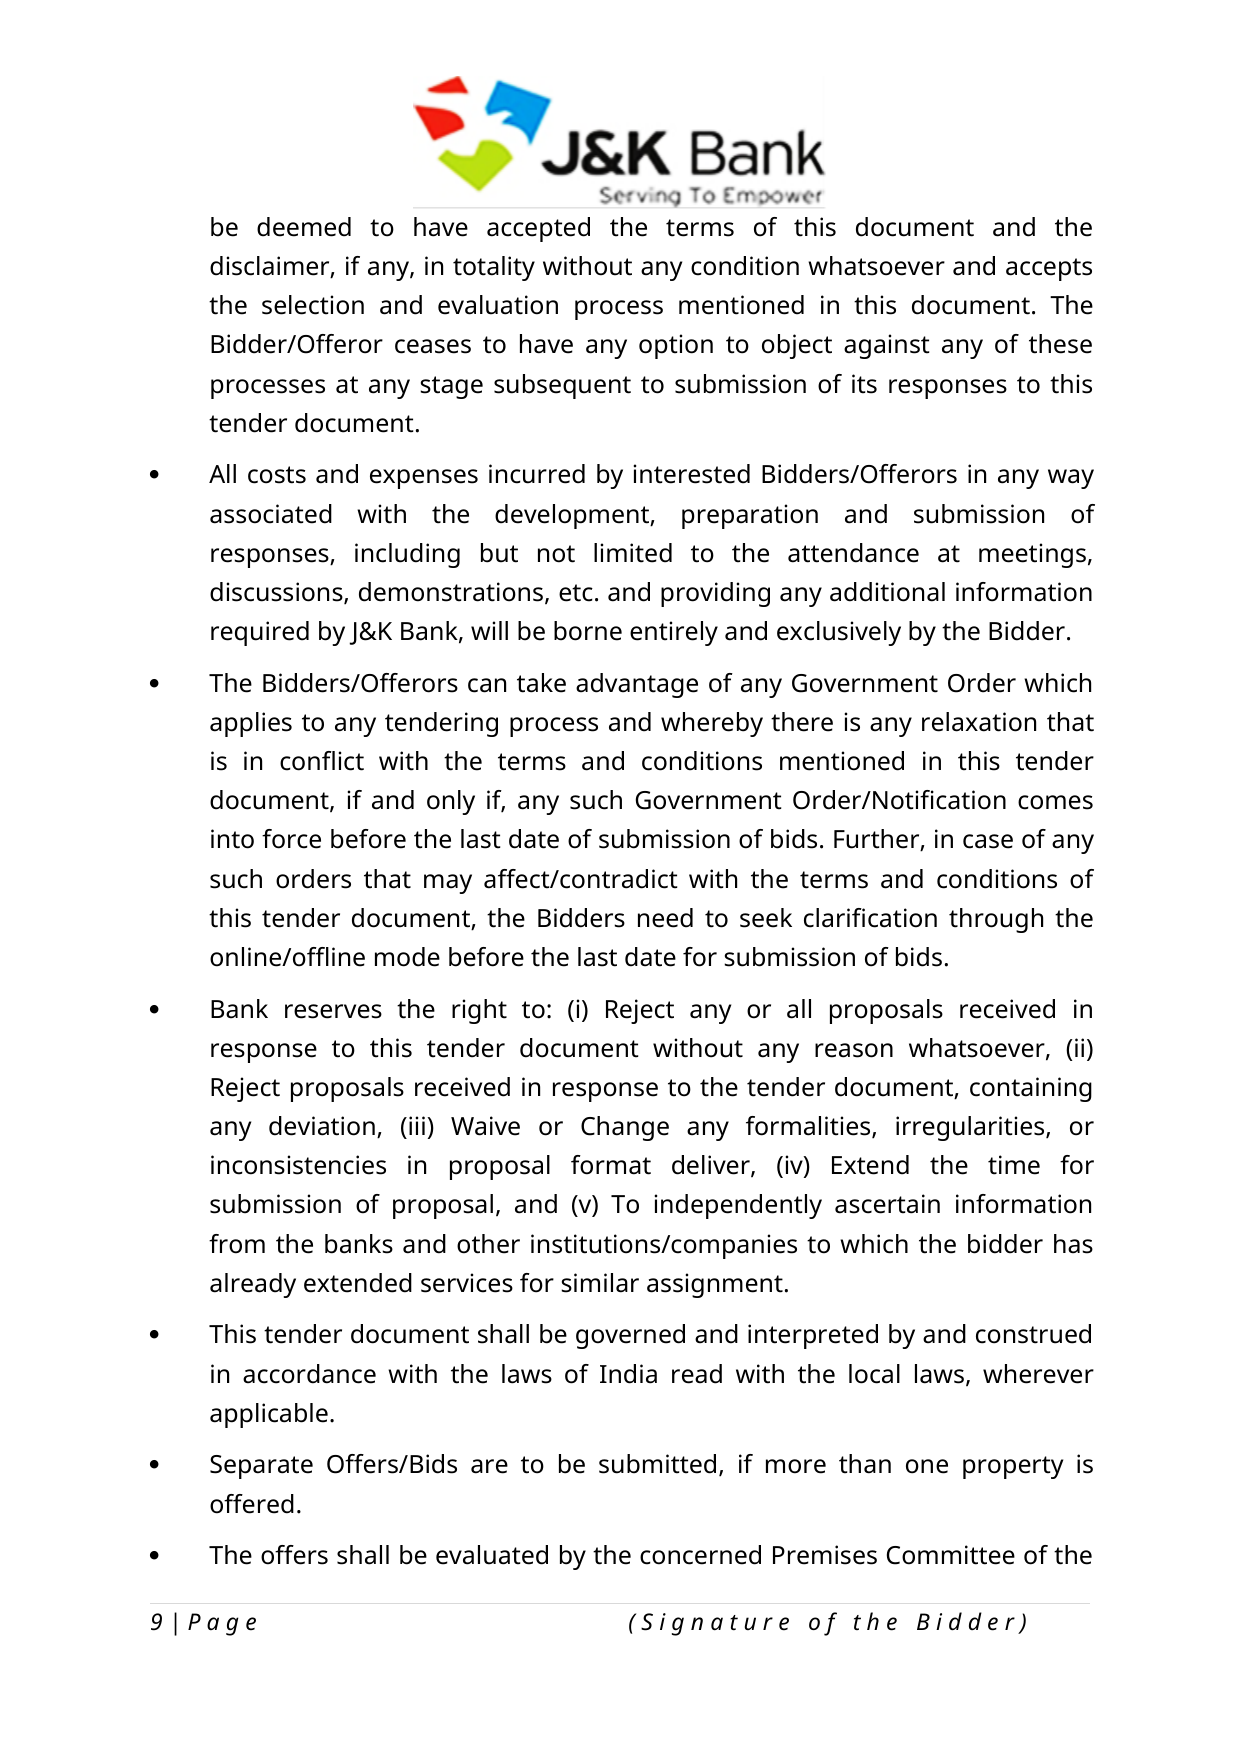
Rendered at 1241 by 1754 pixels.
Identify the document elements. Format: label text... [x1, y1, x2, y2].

list Bank reserves the right to: (i) Reject any or all proposals received in response to this tender document without any reason whatsoever, (ii) Reject proposals received in response to the tender document, containing any deviation, (iii) Waive or Change any formalities, irregularities, or inconsistencies in proposal format deliver, (iv) Extend the time for submission of proposal, and (v) To independently ascertain information from the banks and other institutions/companies to which the bidder has already extended services for similar assignment. [150, 991, 1095, 1299]
list This tender document shall be governed and interpreted by and construed in accordance with the laws of India read with the local laws, wherever applicable. [150, 1317, 1095, 1429]
list The Bidders/Offerors can take advantage of any Government Order which applies to any tendering process and whereby there is any relaxation that is in conflict with the terms and conditions mentioned in this tender document, if and only if, any such Government Order/Notification comes into force before the last date of submission of bids. Further, in case of any such orders that may affect/contradict with the terms and conditions of this tender document, the Bidders need to seek clarification through the online/offline mode before the last date for submission of bids. [150, 665, 1095, 974]
picture [413, 76, 828, 210]
list All costs and expenses incurred by interested Bidders/Offerors in any way associated with the development, preparation and submission of responses, including but not limited to the attendance at meetings, discussions, demonstrations, etc. and providing any additional information required by J&K Bank, will be borne entirely and exclusively by the Bidder. [150, 457, 1095, 648]
list Separate Offers/Bids are to be submitted, if more than one property is offered. [150, 1447, 1095, 1520]
list The offers shall be evaluated by the concerned Premises Committee of the Bank on Techno-Commercial basis giving weightage as detailed below: [150, 1538, 1095, 1572]
